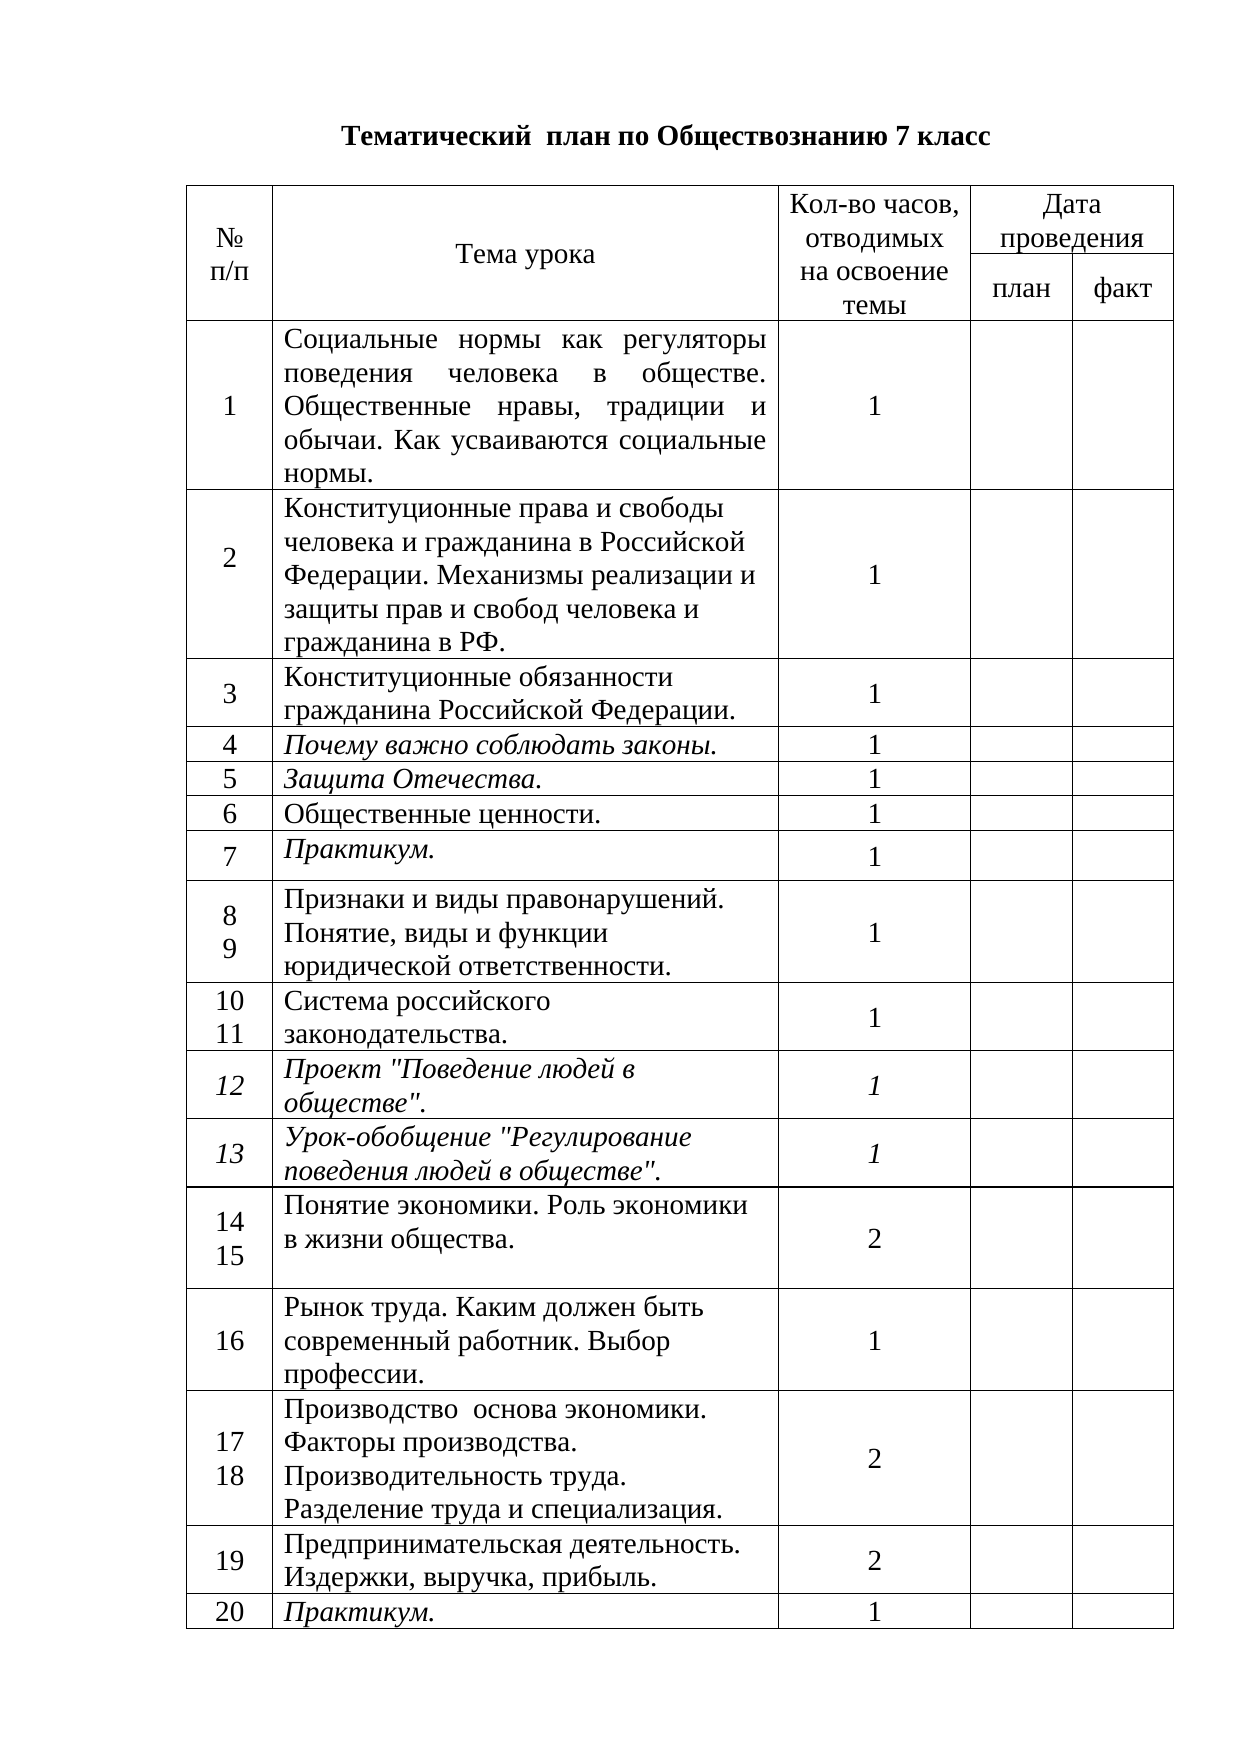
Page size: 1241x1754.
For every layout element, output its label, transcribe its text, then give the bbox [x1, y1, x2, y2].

table_cell [1073, 831, 1173, 880]
table_cell [1073, 796, 1173, 830]
table_cell Защита Отечества. [273, 762, 778, 795]
table_cell [971, 727, 1072, 761]
table_cell 5 [187, 762, 272, 795]
table_cell 14 15 [187, 1188, 272, 1288]
table_cell [971, 321, 1072, 489]
table_cell 2 [779, 1391, 970, 1525]
table_cell Производство основа экономики. Факторы производства. Производительность труда. Разделение труда и специализация. [577, 1391, 778, 1525]
table_cell 4 [187, 727, 272, 761]
table_cell Конституционные обязанности гражданина Российской Федерации. [273, 659, 778, 726]
table_cell Почему важно соблюдать законы. [273, 727, 778, 761]
table_cell факт [1073, 254, 1173, 320]
table_cell Понятие экономики. Роль экономики в жизни общества. [273, 1188, 778, 1288]
table_cell Система российского законодательства. [273, 983, 778, 1050]
table_cell 1 [779, 762, 970, 795]
table_cell 6 [187, 796, 272, 830]
table_cell план [971, 254, 1072, 320]
table_cell 20 [187, 1594, 272, 1628]
table_cell Конституционные права и свободы человека и гражданина в Российской Федерации. Механизмы реализации и защиты прав и свобод человека и гражданина в РФ. [273, 490, 778, 658]
table_cell 1 [779, 983, 970, 1050]
table_cell 1 [779, 490, 970, 658]
table_cell [971, 1391, 1072, 1525]
table_cell 2 [187, 490, 272, 658]
table_cell 19 [187, 1526, 272, 1593]
table_header Тема урока [273, 186, 778, 320]
table_cell 1 [779, 321, 970, 489]
table_cell 1 [779, 1051, 970, 1118]
table_cell 3 [187, 659, 272, 726]
table_cell 12 [187, 1051, 272, 1118]
table_cell 13 [187, 1119, 272, 1186]
table_cell 1 [779, 881, 970, 982]
table_cell 10 11 [187, 983, 272, 1050]
table_cell 1 [779, 1289, 970, 1390]
table_header Кол-во часов, отводимых на освоение темы [779, 186, 970, 320]
table_cell [971, 1526, 1072, 1593]
table_cell [971, 762, 1072, 795]
table_cell Практикум. [273, 1594, 778, 1628]
table_cell 1 [779, 796, 970, 830]
table_cell [971, 1289, 1072, 1390]
table_cell [1073, 727, 1173, 761]
table_cell [1073, 1188, 1173, 1288]
table_cell Предпринимательская деятельность. Издержки, выручка, прибыль. [273, 1526, 778, 1593]
table_cell Общественные ценности. [273, 796, 778, 830]
table_cell [1073, 983, 1173, 1050]
table_cell 16 [187, 1289, 272, 1390]
table_cell 1 [779, 727, 970, 761]
table_cell Практикум. [273, 831, 778, 880]
table_cell Признаки и виды правонарушений. Понятие, виды и функции юридической ответственности. [273, 881, 778, 982]
table_cell [971, 659, 1072, 726]
table_cell [971, 490, 1072, 658]
table_cell 8 9 [187, 881, 272, 982]
table_cell 1 [779, 1594, 970, 1628]
table_cell [1073, 321, 1173, 489]
table_cell [971, 1051, 1072, 1118]
table_cell 2 [779, 1188, 970, 1288]
table_cell 17 18 [187, 1391, 272, 1525]
table_cell 2 [779, 1526, 970, 1593]
table_header Дата проведения [971, 186, 1173, 253]
table_cell [971, 983, 1072, 1050]
table_cell [1073, 490, 1173, 658]
table_cell [971, 1119, 1072, 1186]
table_cell Социальные нормы как регуляторы поведения человека в обществе. Общественные нравы, традиции и обычаи. Как усваиваются социальные нормы. [273, 321, 778, 489]
table_cell 1 [779, 1119, 970, 1186]
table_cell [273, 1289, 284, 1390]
table_cell Урок-обобщение "Регулирование поведения людей в обществе". [273, 1119, 778, 1186]
table_cell Рынок труда. Каким должен быть современный работник. Выбор профессии. [425, 1289, 778, 1390]
table_cell [1073, 1289, 1173, 1390]
table_cell 1 [187, 321, 272, 489]
table_cell [1073, 881, 1173, 982]
text Тематический план по Обществознанию 7 класс [177, 118, 1154, 152]
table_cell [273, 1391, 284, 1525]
table_cell [1073, 659, 1173, 726]
table_cell [1073, 762, 1173, 795]
table_cell [971, 881, 1072, 982]
table_cell [971, 1594, 1072, 1628]
table_cell [1073, 1594, 1173, 1628]
table_cell 1 [779, 831, 970, 880]
table_cell [1073, 1051, 1173, 1118]
table_cell Проект "Поведение людей в обществе". [273, 1051, 778, 1118]
table_cell [1073, 1391, 1173, 1525]
table_cell 7 [187, 831, 272, 880]
table_cell [971, 796, 1072, 830]
table_header № п/п [187, 186, 272, 320]
table_cell [1073, 1119, 1173, 1186]
table_cell [971, 831, 1072, 880]
table_cell [1073, 1526, 1173, 1593]
table_cell [971, 1188, 1072, 1288]
table_cell 1 [779, 659, 970, 726]
